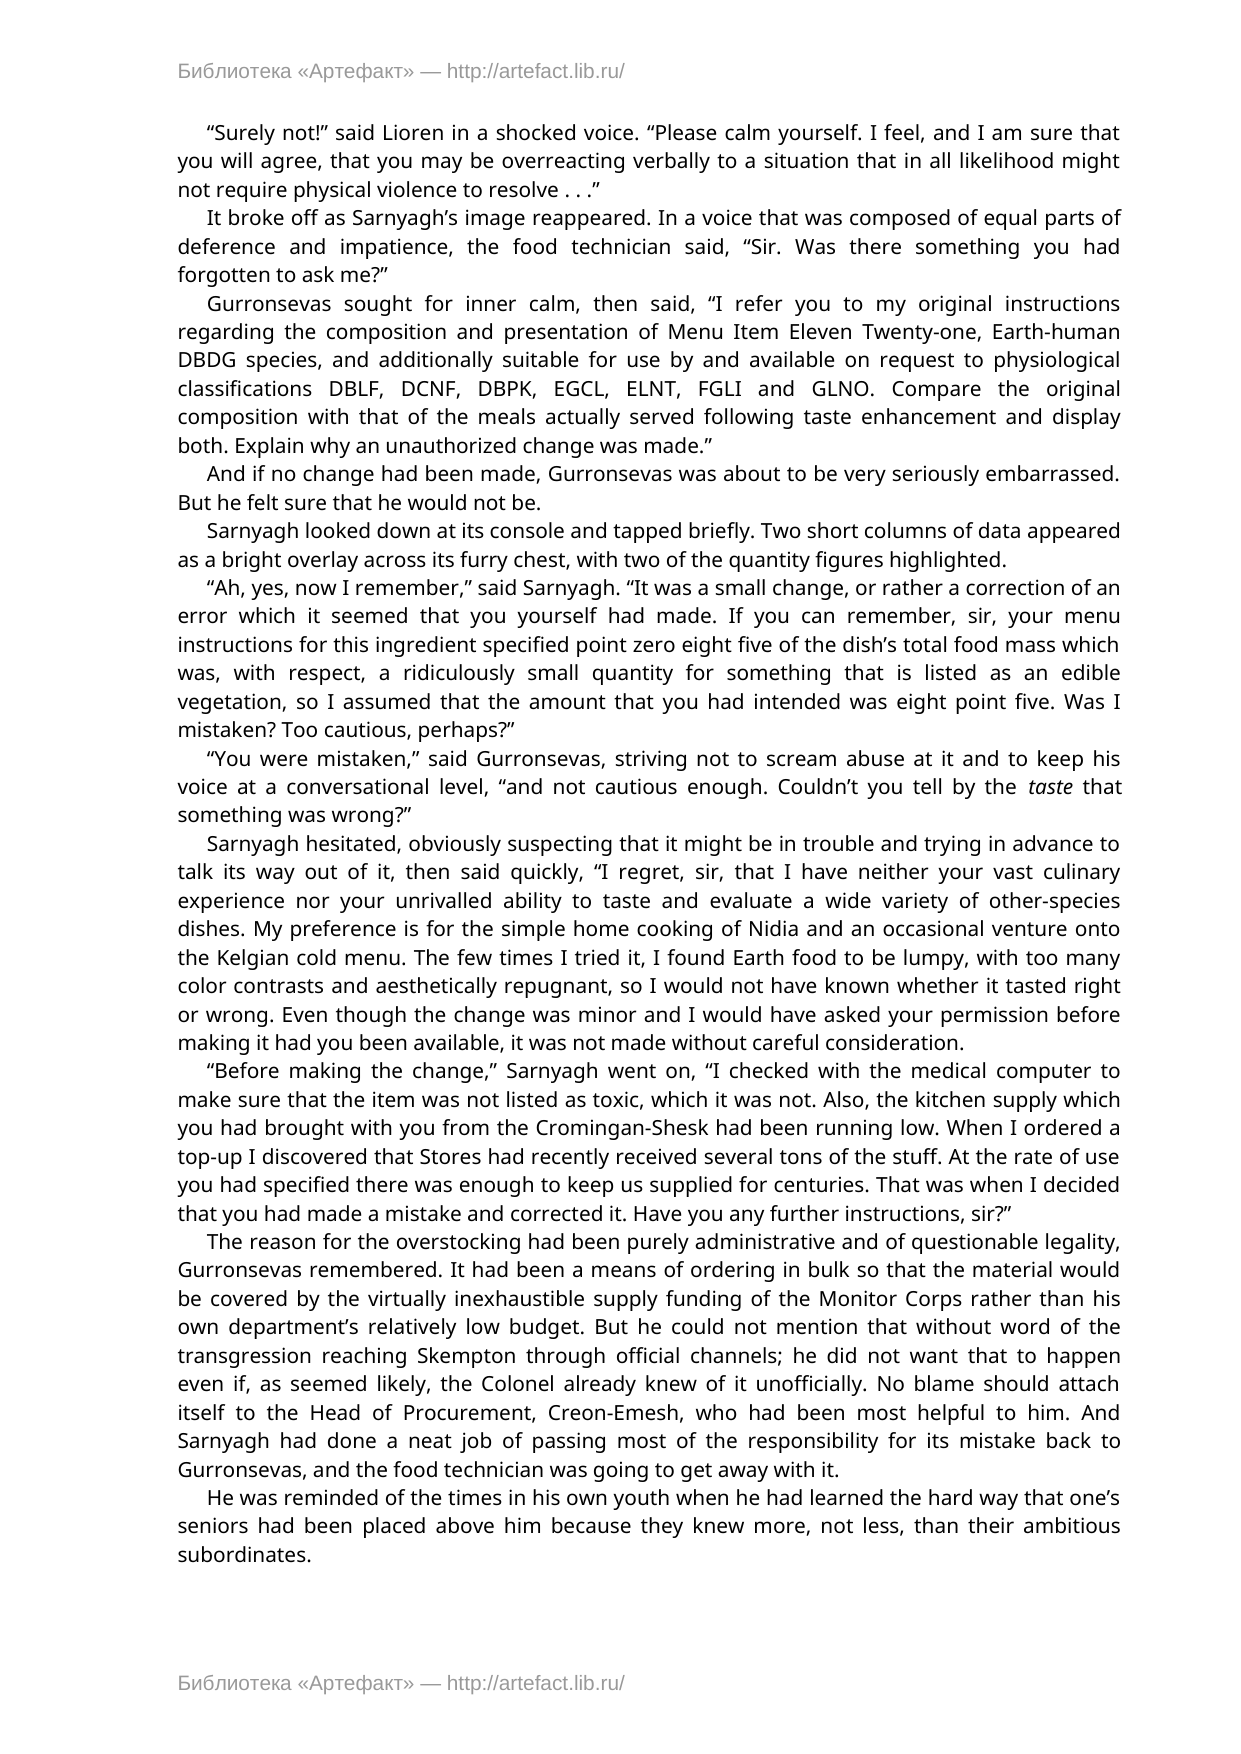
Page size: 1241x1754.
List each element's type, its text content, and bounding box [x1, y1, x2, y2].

text “Surely not!” said Lioren in a shocked voice. “Please calm yourself. I feel, and I am sure that you will agree, that you may be overreacting verbally to a situation that in all likelihood might not require physical violence to resolve . . .” [177, 118, 1122, 203]
text Gurronsevas sought for inner calm, then said, “I refer you to my original instructions regarding the composition and presentation of Menu Item Eleven Twenty-one, Earth-human DBDG species, and additionally suitable for use by and available on request to physiological classifications DBLF, DCNF, DBPK, EGCL, ELNT, FGLI and GLNO. Compare the original composition with that of the meals actually served following taste enhancement and display both. Explain why an unauthorized change was made.” [177, 289, 1122, 459]
text “Ah, yes, now I remember,” said Sarnyagh. “It was a small change, or rather a correction of an error which it seemed that you yourself had made. If you can remember, sir, your menu instructions for this ingredient specified point zero eight five of the dish’s total food mass which was, with respect, a ridiculously small quantity for something that is listed as an edible vegetation, so I assumed that the amount that you had intended was eight point five. Was I mistaken? Too cautious, perhaps?” [177, 573, 1122, 744]
text The reason for the overstocking had been purely administrative and of questionable legality, Gurronsevas remembered. It had been a means of ordering in bulk so that the material would be covered by the virtually inexhaustible supply funding of the Monitor Corps rather than his own department’s relatively low budget. But he could not mention that without word of the transgression reaching Skempton through official channels; he did not want that to happen even if, as seemed likely, the Colonel already knew of it unofficially. No blame should attach itself to the Head of Procurement, Creon-Emesh, who had been most helpful to him. And Sarnyagh had done a neat job of passing most of the responsibility for its mistake back to Gurronsevas, and the food technician was going to get away with it. [177, 1227, 1122, 1483]
text “Before making the change,” Sarnyagh went on, “I checked with the medical computer to make sure that the item was not listed as toxic, which it was not. Also, the kitchen supply which you had brought with you from the Cromingan-Shesk had been running low. When I ordered a top-up I discovered that Stores had recently received several tons of the stuff. At the rate of use you had specified there was enough to keep us supplied for centuries. That was when I decided that you had made a mistake and corrected it. Have you any further instructions, sir?” [177, 1057, 1122, 1227]
text He was reminded of the times in his own youth when he had learned the hard way that one’s seniors had been placed above him because they knew more, not less, than their ambitious subordinates. [177, 1483, 1122, 1568]
text And if no change had been made, Gurronsevas was about to be very seriously embarrassed. But he felt sure that he would not be. [177, 459, 1122, 516]
text “You were mistaken,” said Gurronsevas, striving not to scream abuse at it and to keep his voice at a conversational level, “and not cautious enough. Couldn’t you tell by the taste that something was wrong?” [177, 744, 1122, 829]
text Sarnyagh hesitated, obviously suspecting that it might be in trouble and trying in advance to talk its way out of it, then said quickly, “I regret, sir, that I have neither your vast culinary experience nor your unrivalled ability to taste and evaluate a wide variety of other-species dishes. My preference is for the simple home cooking of Nidia and an occasional venture onto the Kelgian cold menu. The few times I tried it, I found Earth food to be lumpy, with too many color contrasts and aesthetically repugnant, so I would not have known whether it tasted right or wrong. Even though the change was minor and I would have asked your permission before making it had you been available, it was not made without careful consideration. [177, 829, 1122, 1057]
text It broke off as Sarnyagh’s image reappeared. In a voice that was composed of equal parts of deference and impatience, the food technician said, “Sir. Was there something you had forgotten to ask me?” [177, 203, 1122, 289]
text Sarnyagh looked down at its console and tapped briefly. Two short columns of data appeared as a bright overlay across its furry chest, with two of the quantity figures highlighted. [177, 516, 1122, 573]
